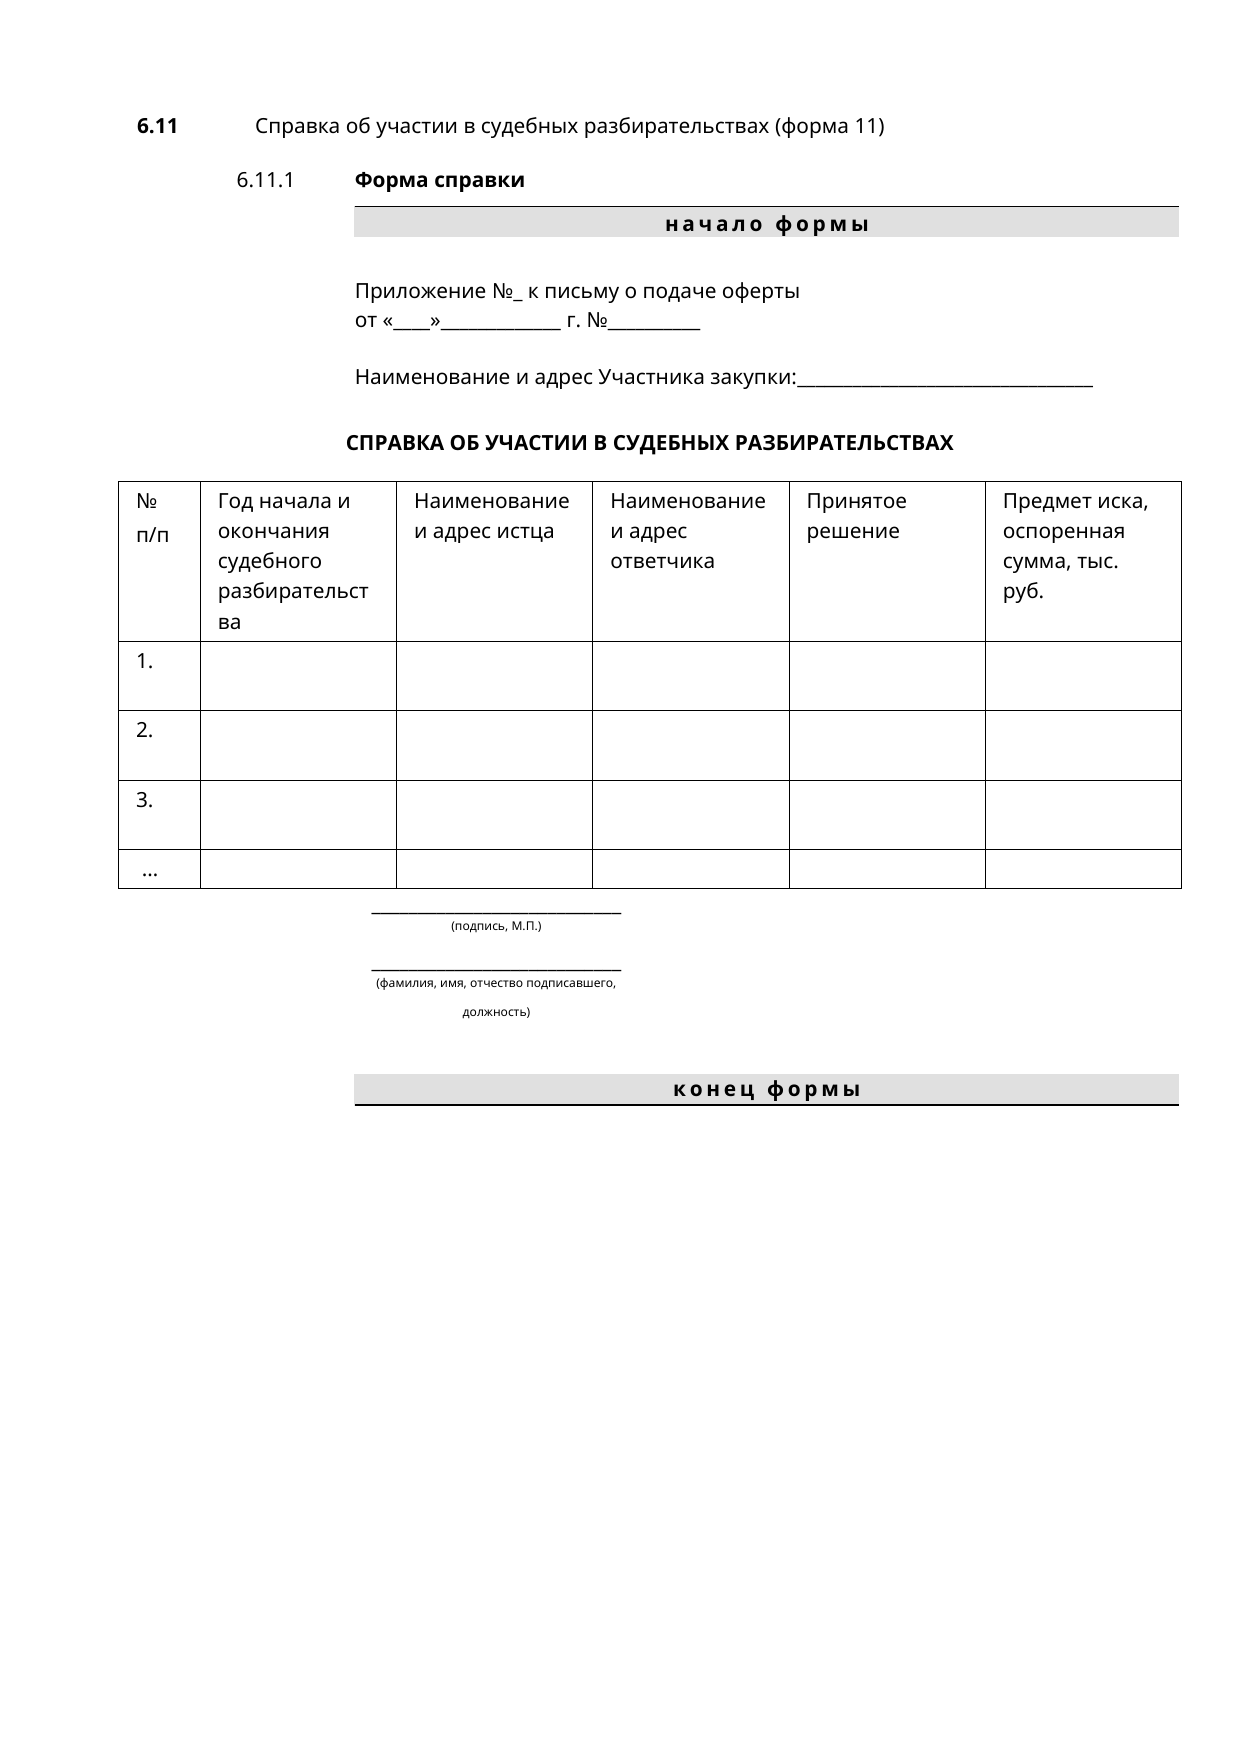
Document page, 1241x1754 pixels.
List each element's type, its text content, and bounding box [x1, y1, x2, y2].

table_cell [119, 642, 200, 710]
table_cell [593, 850, 789, 888]
table_cell [201, 642, 396, 710]
text Справка об участии в судебных разбирательствах [118, 428, 1181, 456]
table_header Предмет иска, оспоренная сумма, тыс. руб. [986, 482, 1181, 641]
text Наименование и адрес Участника закупки: ________________________________ [354, 362, 1181, 390]
table_cell [201, 711, 396, 779]
table_header № п/п [119, 482, 200, 641]
text Приложение №_ к письму о подаче оферты от «____»_____________ г. №__________ [354, 276, 1181, 333]
text ___________________________ [354, 946, 638, 974]
text конец формы [354, 1074, 1179, 1106]
table_cell [790, 850, 985, 888]
table_cell … [119, 850, 200, 888]
table_cell [986, 781, 1181, 849]
table_cell [593, 711, 789, 779]
subtitle Справка об участии в судебных разбирательствах (форма 11) [137, 111, 1181, 140]
table_cell [397, 781, 592, 849]
table_cell [790, 642, 985, 710]
table_cell [397, 850, 592, 888]
table_cell [790, 781, 985, 849]
table_cell [593, 781, 789, 849]
table_header Наименование и адрес ответчика [593, 482, 789, 641]
table_header Год начала и окончания судебного разбирательства [201, 482, 396, 641]
text (фамилия, имя, отчество подписавшего, должность) [354, 974, 638, 1031]
table_cell [790, 711, 985, 779]
text (подпись, М.П.) [354, 918, 638, 946]
text ___________________________ [354, 889, 638, 918]
list Форма справки [236, 165, 1181, 193]
table_header Наименование и адрес истца [397, 482, 592, 641]
text начало формы [354, 207, 1179, 237]
table_cell [593, 642, 789, 710]
table_cell [397, 711, 592, 779]
table_cell [986, 642, 1181, 710]
table_cell [397, 642, 592, 710]
table_cell [986, 850, 1181, 888]
table_cell [119, 711, 200, 779]
table_cell [201, 781, 396, 849]
table_cell [986, 711, 1181, 779]
table_header Принятое решение [790, 482, 985, 641]
table_cell [119, 781, 200, 849]
table_cell [201, 850, 396, 888]
